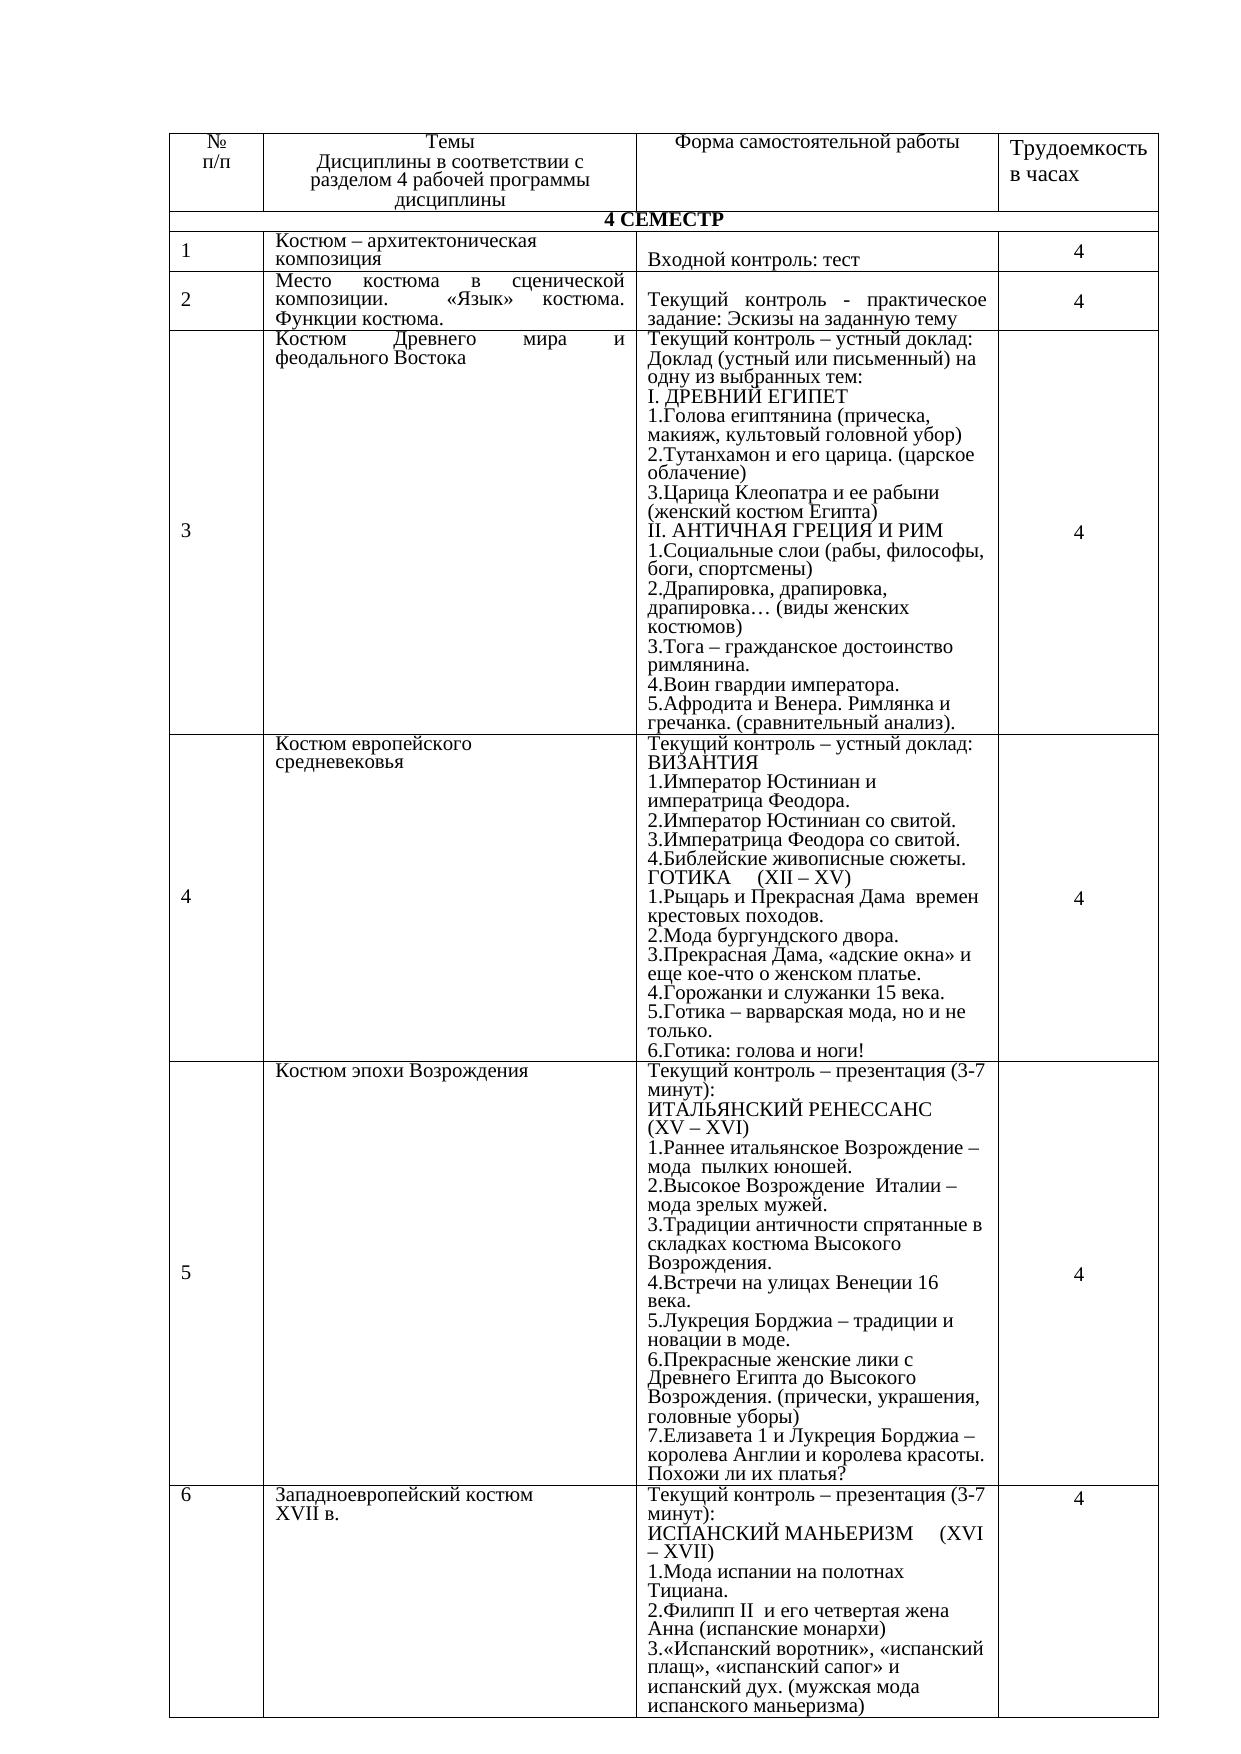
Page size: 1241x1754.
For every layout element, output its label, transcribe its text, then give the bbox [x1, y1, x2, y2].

table_header № п/п [170, 134, 263, 211]
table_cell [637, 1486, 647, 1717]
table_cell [264, 1486, 636, 1717]
table_cell Костюм Древнего мира и феодального Востока [264, 331, 636, 734]
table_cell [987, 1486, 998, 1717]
table_cell 3 [170, 331, 263, 734]
table_cell Текущий контроль – устный доклад: Доклад (устный или письменный) на одну из выбранных тем: I. ДРЕВНИЙ ЕГИПЕТ 1.Голова египтянина (прическа, макияж, культовый головной убор) 2.Тутанхамон и его царица. (царское облачение) 3.Царица Клеопатра и ее рабыни (женский костюм Египта) II. АНТИЧНАЯ ГРЕЦИЯ И РИМ 1.Социальные слои (рабы, философы, боги, спортсмены) 2.Драпировка, драпировка, драпировка… (виды женских костюмов) 3.Тога – гражданское достоинство римлянина. 4.Воин гвардии императора. 5.Афродита и Венера. Римлянка и гречанка. (сравнительный анализ). [637, 331, 998, 734]
table_cell Текущий контроль - практическое задание: Эскизы на заданную тему [637, 272, 998, 329]
table_cell Костюм европейского средневековья [264, 735, 636, 1061]
table_cell 4 СЕМЕСТР [170, 212, 1158, 231]
table_cell Текущий контроль – презентация (3-7 минут): ИТАЛЬЯНСКИЙ РЕНЕССАНС (XV – XVI) 1.Раннее итальянское Возрождение – мода пылких юношей. 2.Высокое Возрождение Италии – мода зрелых мужей. 3.Традиции античности спрятанные в складках костюма Высокого Возрождения. 4.Встречи на улицах Венеции 16 века. 5.Лукреция Борджиа – традиции и новации в моде. 6.Прекрасные женские лики с Древнего Египта до Высокого Возрождения. (прически, украшения, головные уборы) 7.Елизавета 1 и Лукреция Борджиа – королева Англии и королева красоты. Похожи ли их платья? [637, 1062, 998, 1485]
table_cell 4 [999, 232, 1158, 271]
table_cell Костюм эпохи Возрождения [264, 1062, 636, 1485]
table_cell 4 [999, 735, 1158, 1061]
table_cell 4 [170, 735, 263, 1061]
table_cell Текущий контроль – устный доклад: ВИЗАНТИЯ 1.Император Юстиниан и императрица Феодора. 2.Император Юстиниан со свитой. 3.Императрица Феодора со свитой. 4.Библейские живописные сюжеты. ГОТИКА (XII – XV) 1.Рыцарь и Прекрасная Дама времен крестовых походов. 2.Мода бургундского двора. 3.Прекрасная Дама, «адские окна» и еще кое-что о женском платье. 4.Горожанки и служанки 15 века. 5.Готика – варварская мода, но и не только. 6.Готика: голова и ноги! [637, 735, 998, 1061]
table_header Трудоемкость в часах [999, 134, 1158, 211]
table_cell Костюм – архитектоническая композиция [264, 232, 636, 271]
table_cell 4 [999, 1062, 1158, 1485]
table_header Форма самостоятельной работы [637, 134, 998, 211]
table_cell 4 [999, 1486, 1158, 1717]
table_header Темы Дисциплины в соответствии с разделом 4 рабочей программы дисциплины [264, 134, 636, 211]
table_cell Место костюма в сценической композиции. «Язык» костюма. Функции костюма. [264, 272, 636, 329]
table_cell 4 [999, 272, 1158, 329]
table_cell 1 [170, 232, 263, 271]
table_cell 4 [999, 331, 1158, 734]
table_cell 2 [170, 272, 263, 329]
table_cell 5 [170, 1062, 263, 1485]
table_cell Входной контроль: тест [637, 232, 998, 271]
table_cell 6 [170, 1486, 263, 1717]
